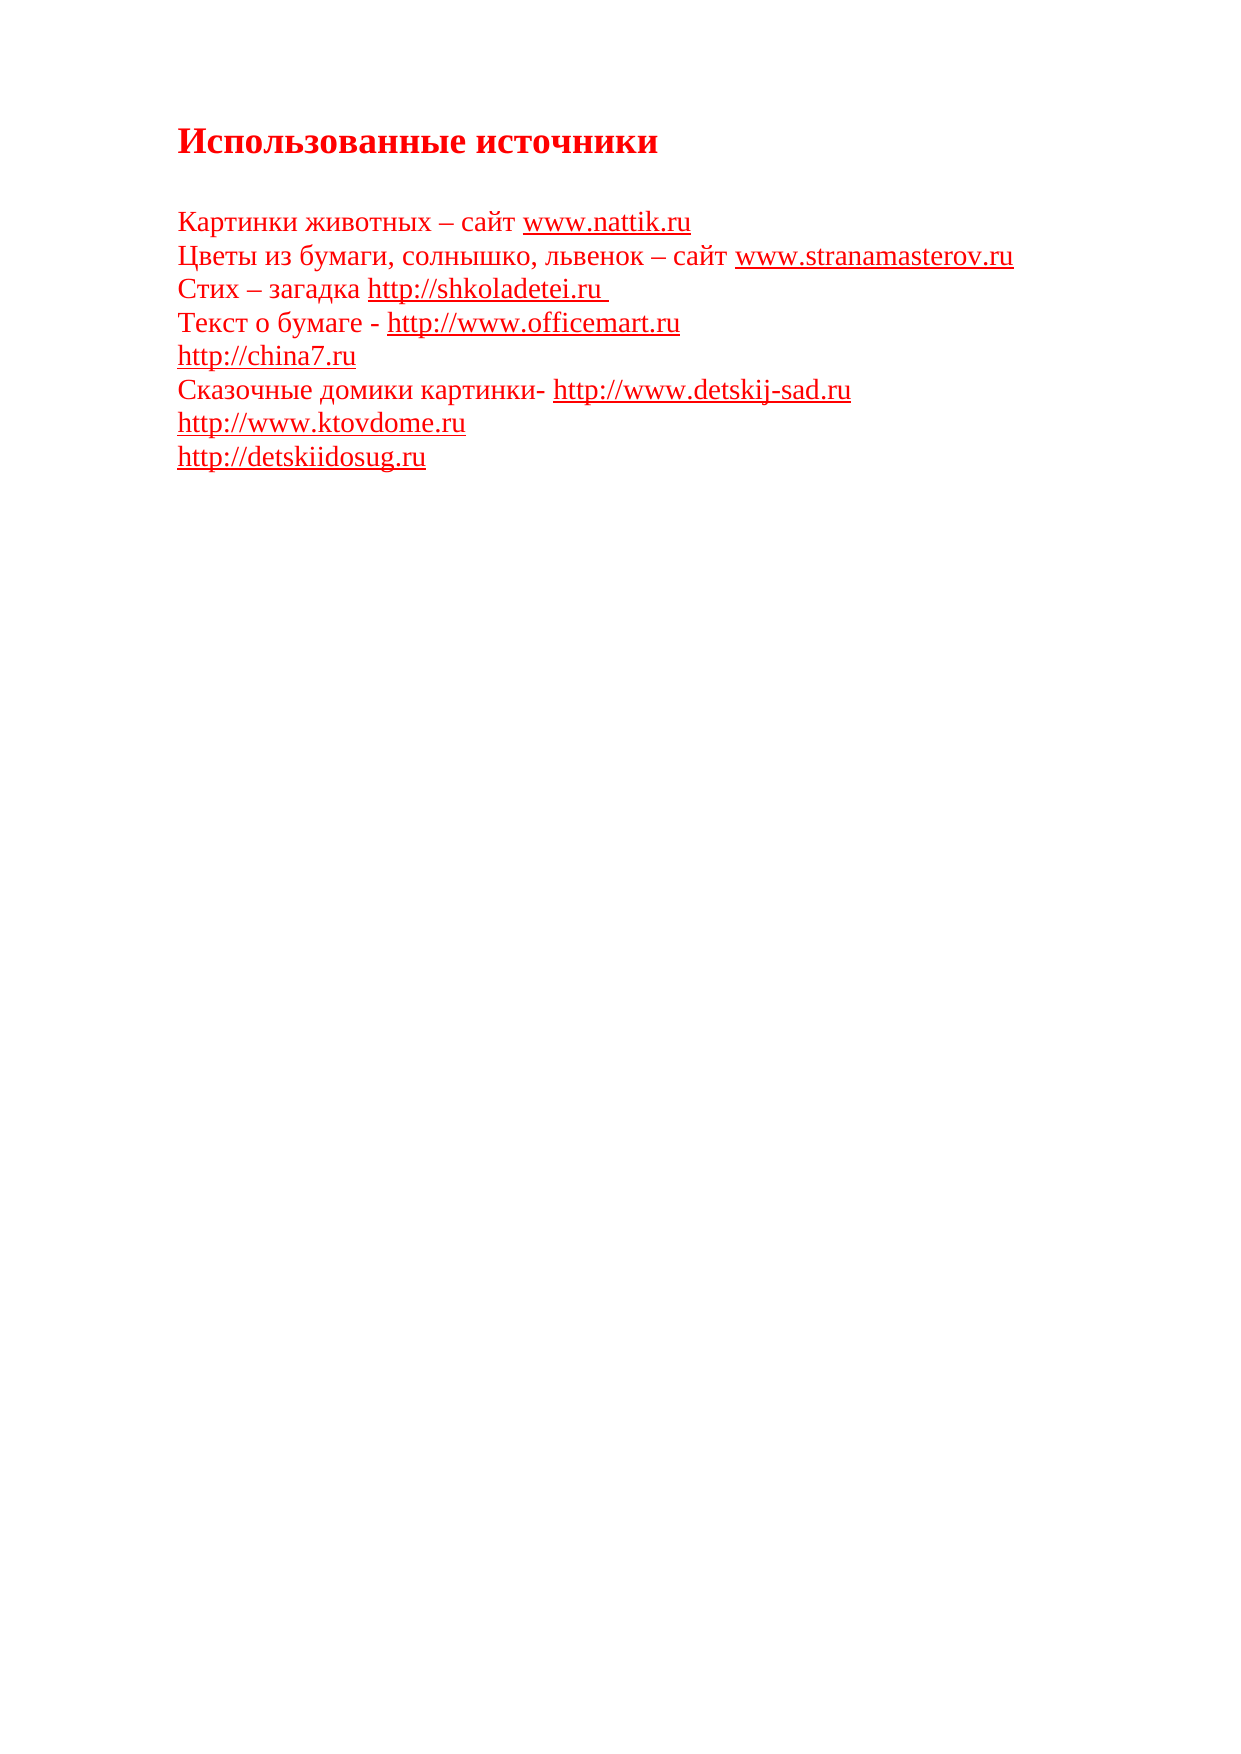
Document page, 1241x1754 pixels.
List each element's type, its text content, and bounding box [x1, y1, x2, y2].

text Цветы из бумаги, солнышко, львенок – сайт www.stranamasterov.ru [177, 238, 1152, 271]
text Использованные источники [177, 118, 1152, 161]
text Картинки животных – сайт www.nattik.ru [177, 204, 1152, 238]
text http://china7.ru [177, 338, 1152, 372]
text http://www.ktovdome.ru [177, 406, 1152, 439]
text Сказочные домики картинки- http://www.detskij-sad.ru [177, 372, 1152, 406]
text http://detskiidosug.ru [177, 439, 1152, 473]
text Текст о бумаге - http://www.officemart.ru [177, 305, 1152, 338]
text Стих – загадка http://shkoladetei.ru [177, 271, 1152, 305]
